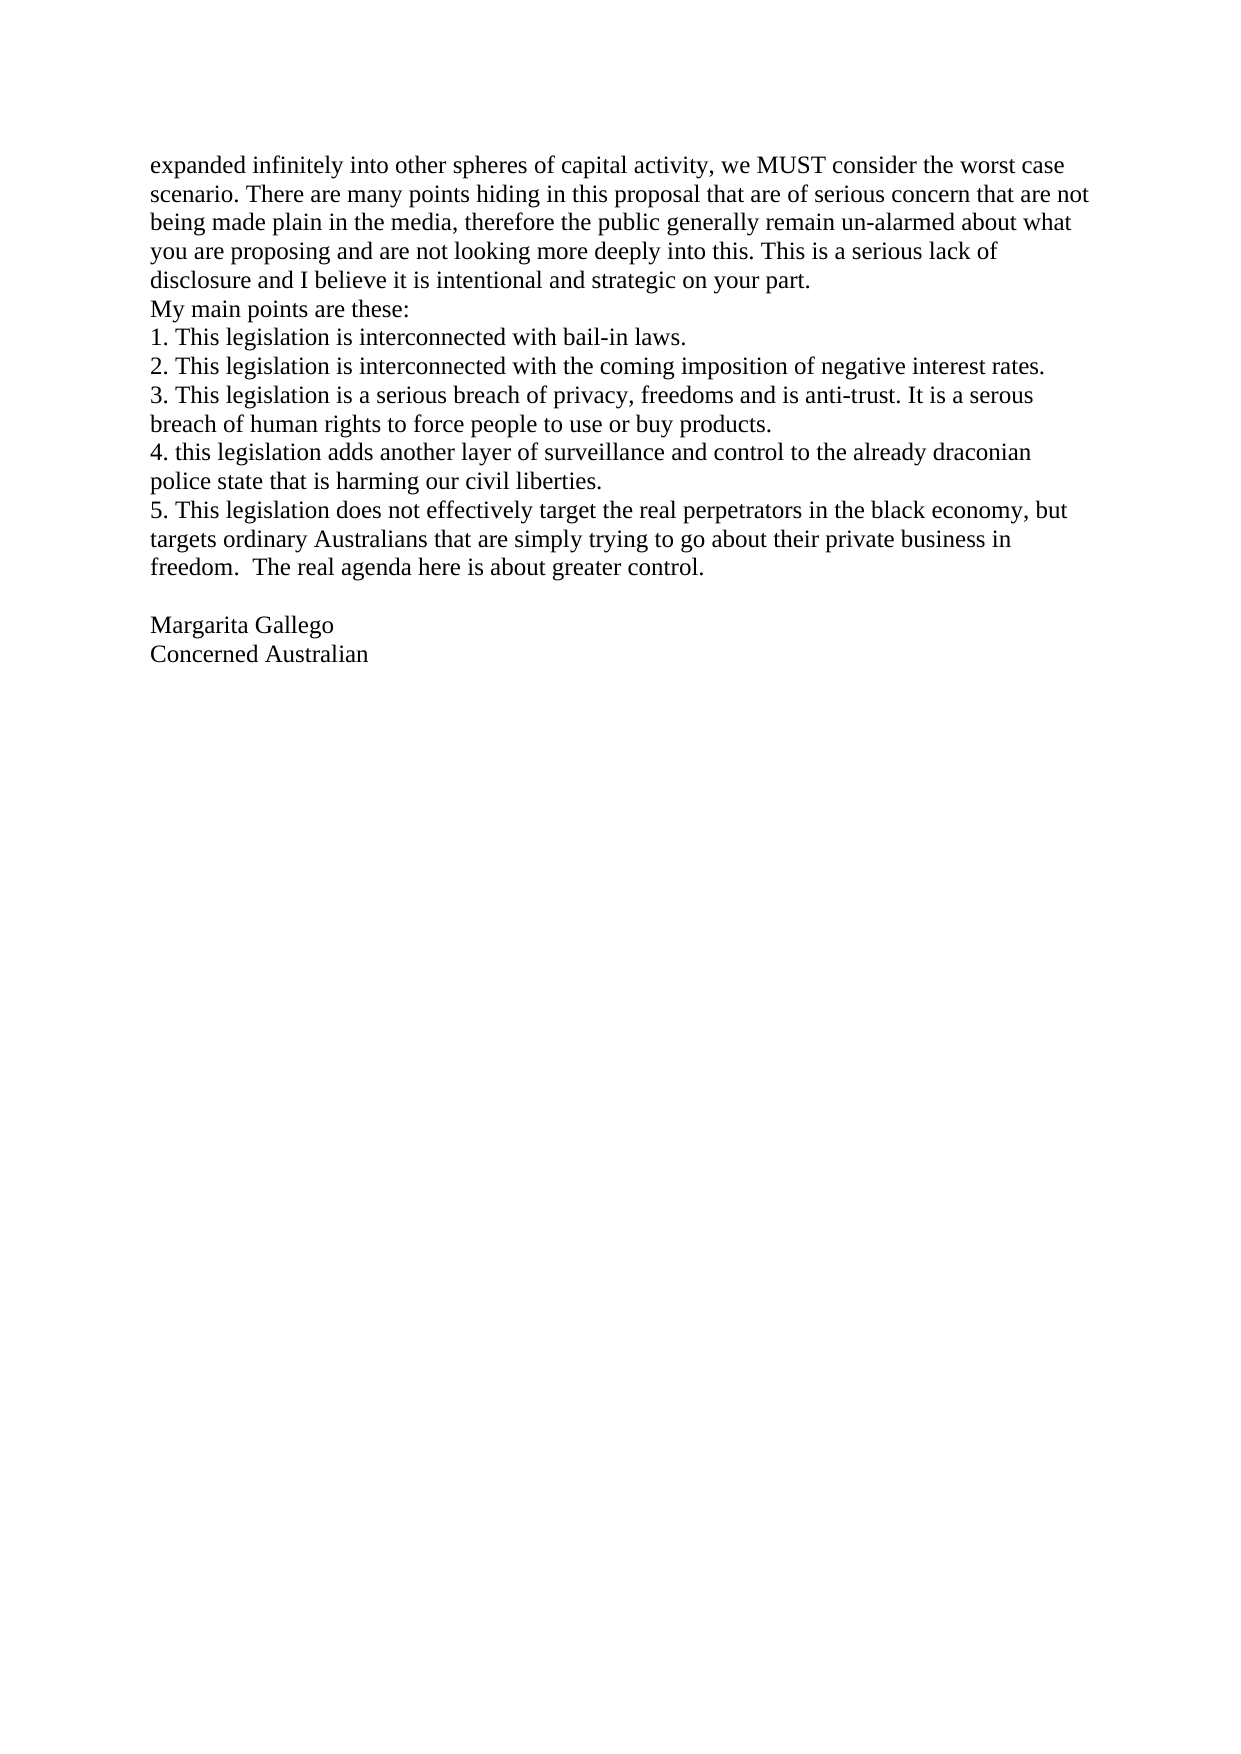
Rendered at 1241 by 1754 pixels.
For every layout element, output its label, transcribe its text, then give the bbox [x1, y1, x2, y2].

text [150, 150, 1090, 294]
text 1. This legislation is interconnected with bail-in laws. [150, 322, 1090, 351]
text 5. This legislation does not effectively target the real perpetrators in the black economy, but targets ordinary Australians that are simply trying to go about their private business in freedom. The real agenda here is about greater control. [150, 495, 1090, 581]
text My main points are these: [150, 294, 1090, 322]
text Concerned Australian [150, 639, 1090, 667]
text 4. this legislation adds another layer of surveillance and control to the already draconian police state that is harming our civil liberties. [150, 437, 1090, 495]
text 2. This legislation is interconnected with the coming imposition of negative interest rates. [150, 351, 1090, 380]
text 3. This legislation is a serious breach of privacy, freedoms and is anti-trust. It is a serous breach of human rights to force people to use or buy products. [150, 380, 1090, 437]
text Margarita Gallego [150, 610, 1090, 639]
